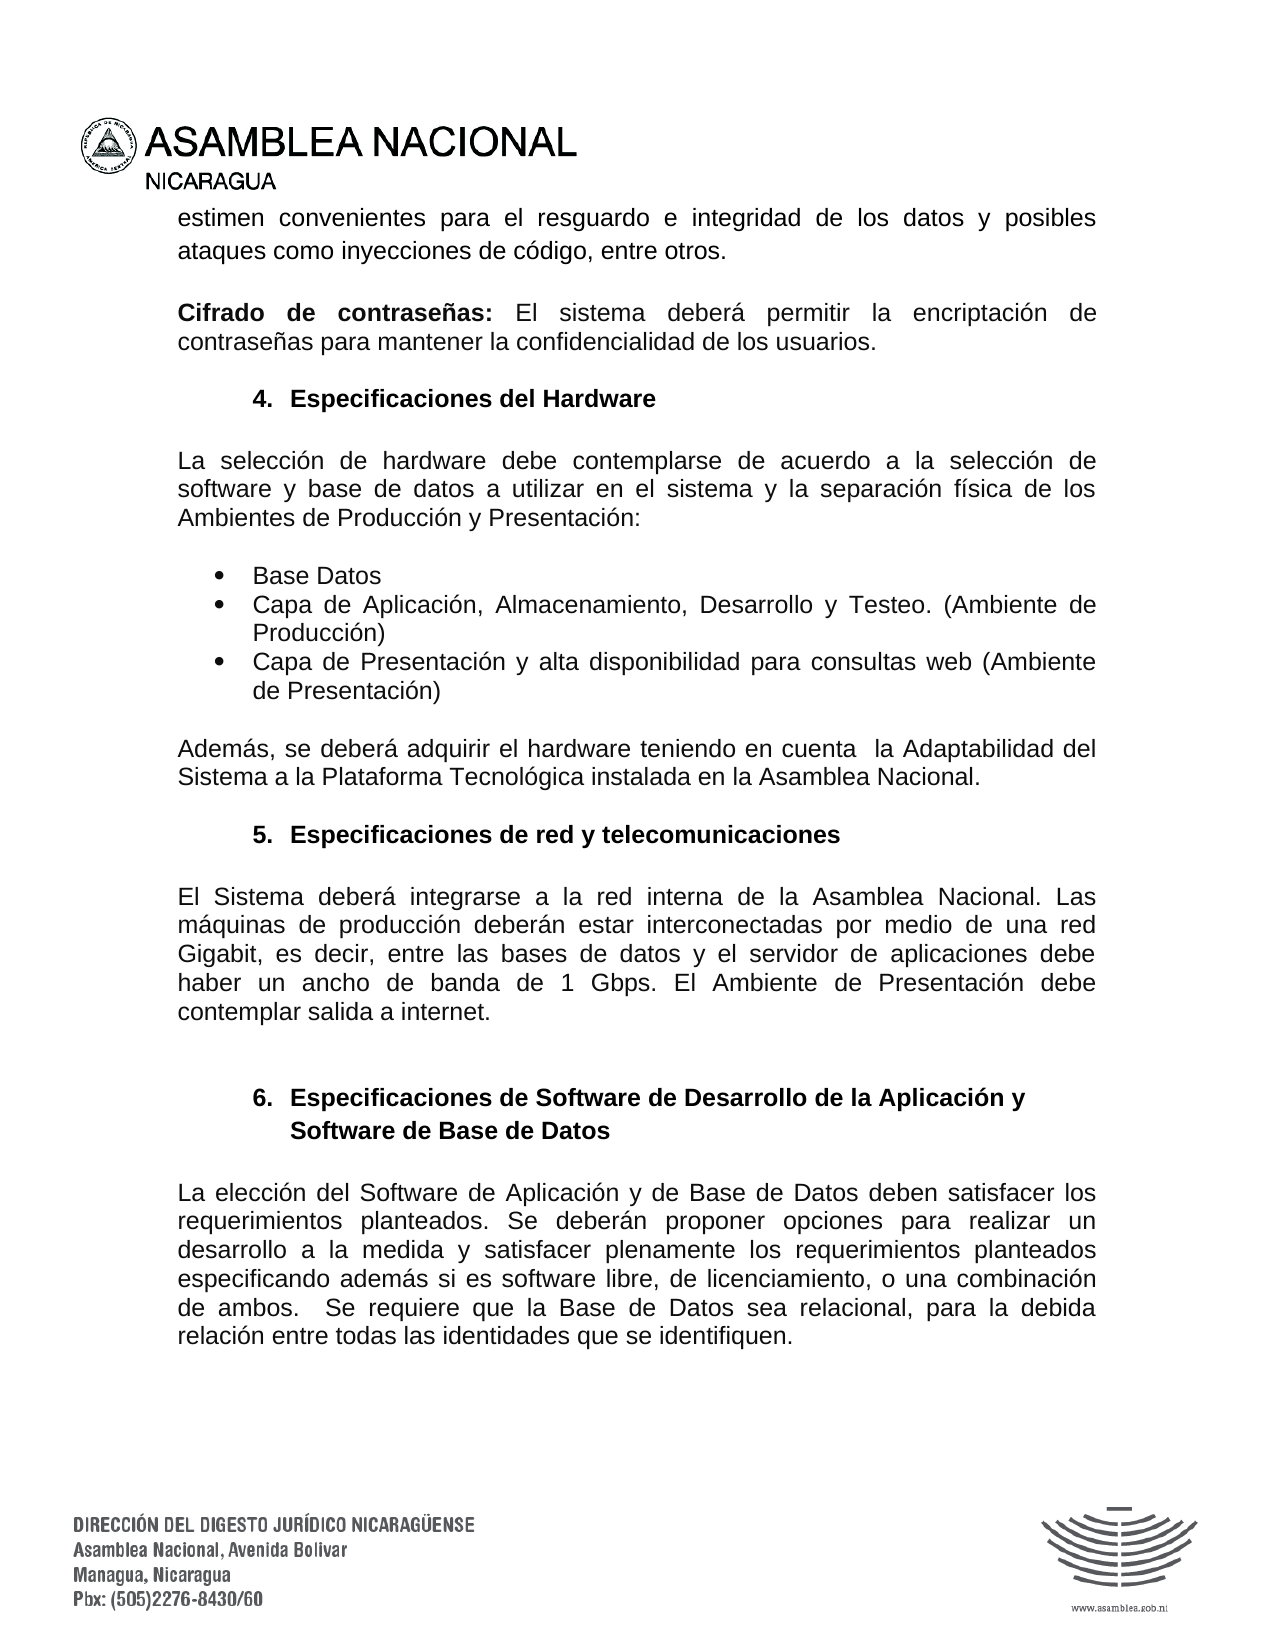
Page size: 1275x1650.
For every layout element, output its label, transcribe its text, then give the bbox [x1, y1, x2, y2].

list Capa de Aplicación, Almacenamiento, Desarrollo y Testeo. (Ambiente de Producción) [215, 589, 1098, 647]
text Cifrado de contraseñas: El sistema deberá permitir la encriptación de contraseñas para mantener la confidencialidad de los usuarios. [177, 298, 1098, 355]
subtitle Especificaciones del Hardware [252, 384, 1098, 413]
picture [7, 1507, 1267, 1611]
list Capa de Presentación y alta disponibilidad para consultas web (Ambiente de Presentación) [215, 647, 1098, 705]
subtitle Especificaciones de Software de Desarrollo de la Aplicación y Software de Base de Datos [252, 1083, 1098, 1144]
text La elección del Software de Aplicación y de Base de Datos deben satisfacer los requerimientos planteados. Se deberán proponer opciones para realizar un desarrollo a la medida y satisfacer plenamente los requerimientos planteados especificando además si es software libre, de licenciamiento, o una combinación de ambos. Se requiere que la Base de Datos sea relacional, para la debida relación entre todas las identidades que se identifiquen. [177, 1178, 1098, 1350]
text El Sistema deberá integrarse a la red interna de la Asamblea Nacional. Las máquinas de producción deberán estar interconectadas por medio de una red Gigabit, es decir, entre las bases de datos y el servidor de aplicaciones debe haber un ancho de banda de 1 Gbps. El Ambiente de Presentación debe contemplar salida a internet. [177, 882, 1098, 1025]
text La selección de hardware debe contemplarse de acuerdo a la selección de software y base de datos a utilizar en el sistema y la separación física de los Ambientes de Producción y Presentación: [177, 446, 1098, 532]
text Además, se deberá adquirir el hardware teniendo en cuenta la Adaptabilidad del Sistema a la Plataforma Tecnológica instalada en la Asamblea Nacional. [177, 733, 1098, 791]
picture [78, 115, 579, 190]
subtitle Especificaciones de red y telecomunicaciones [252, 820, 1098, 848]
list Base Datos [215, 561, 1098, 589]
